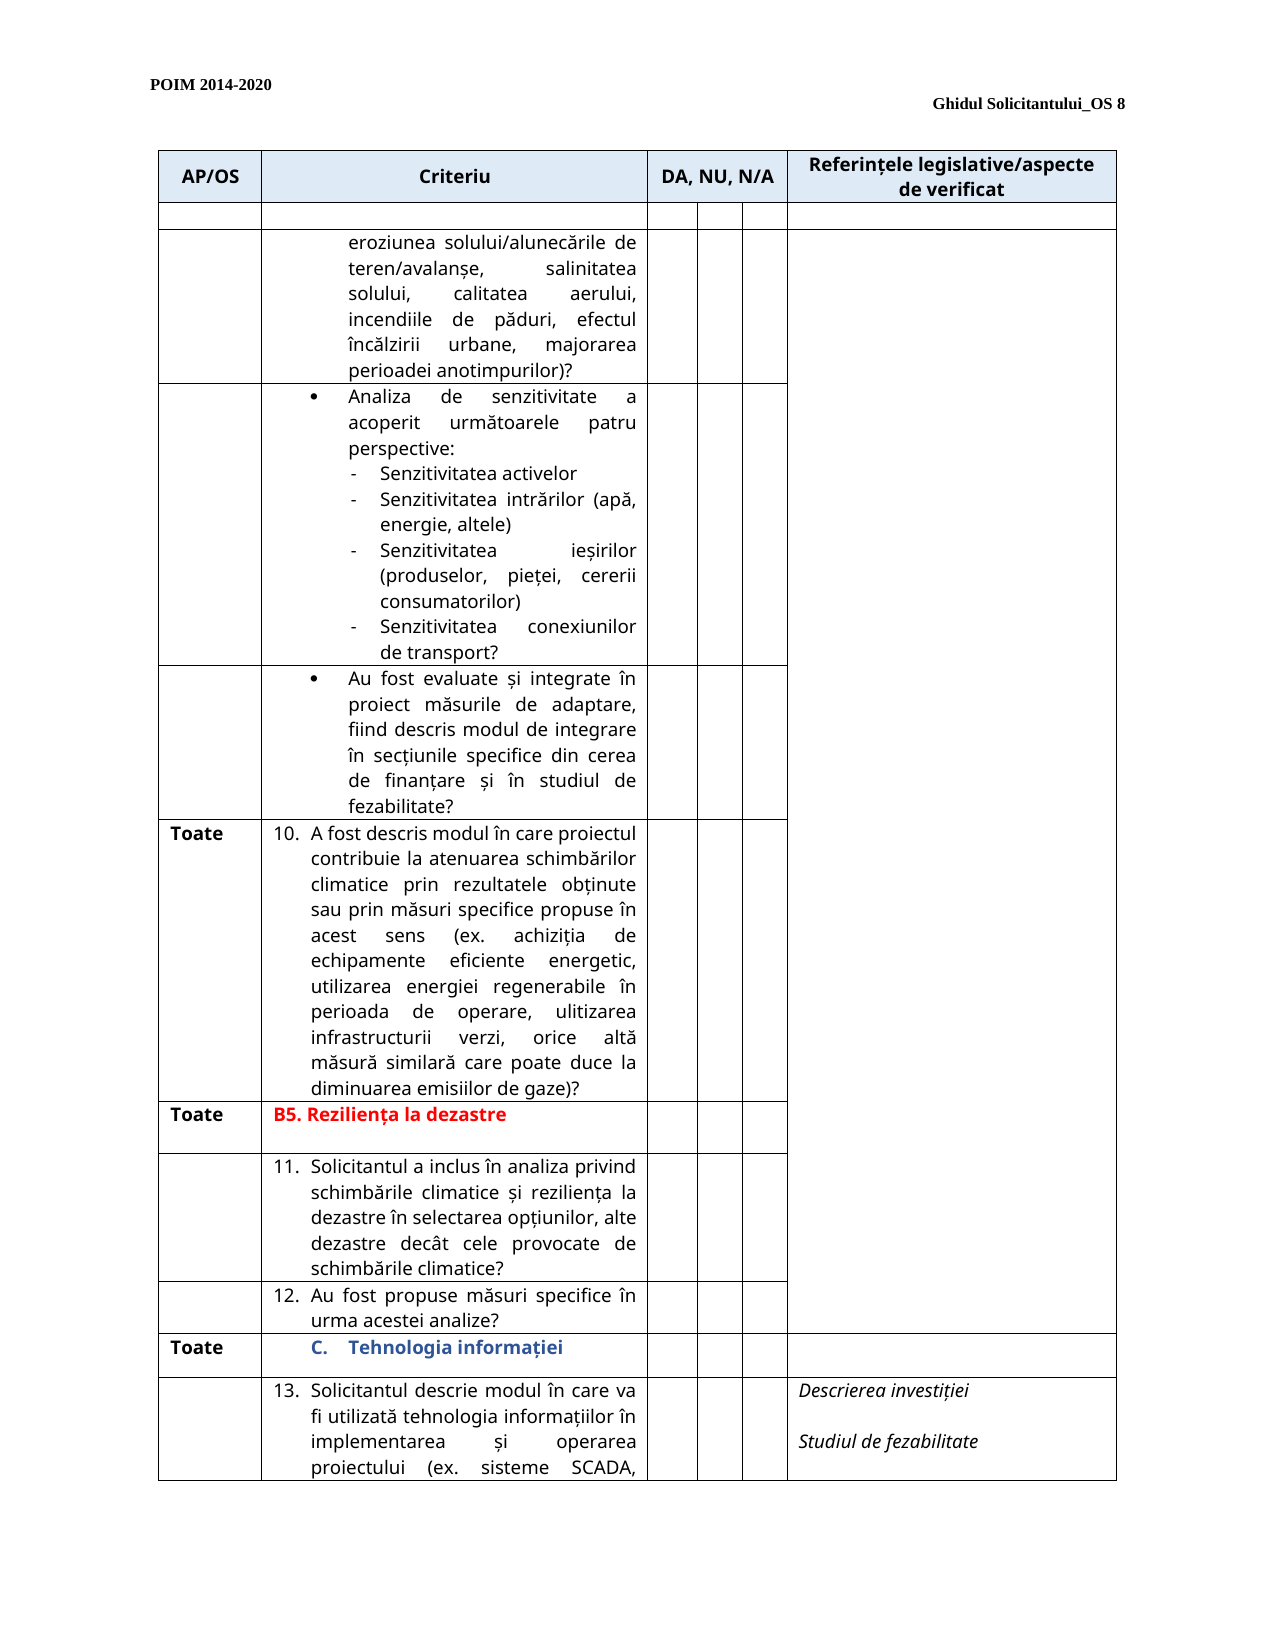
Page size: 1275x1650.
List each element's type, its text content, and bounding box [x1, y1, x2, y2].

table_cell [159, 203, 261, 229]
table_cell [648, 203, 697, 229]
table_cell [698, 820, 742, 1101]
table_cell [788, 1334, 1116, 1377]
table_cell [159, 384, 261, 664]
table_cell [743, 203, 787, 229]
table_cell Au fost propuse măsuri specifice în urma acestei analize? [262, 1282, 647, 1333]
table_cell [788, 203, 1116, 229]
table_cell [159, 1154, 261, 1281]
table_cell [648, 1154, 697, 1281]
table_cell [648, 1334, 697, 1377]
table_cell [743, 1334, 787, 1377]
table_cell [648, 666, 697, 819]
table_cell [743, 1378, 787, 1480]
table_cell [262, 230, 647, 383]
table_cell [743, 666, 787, 819]
table_cell B5. Rezilienţa la dezastre [262, 1102, 647, 1153]
table_cell [743, 384, 787, 664]
table_cell [698, 666, 742, 819]
table_cell [698, 1282, 742, 1333]
table_cell [648, 1378, 697, 1480]
table_cell [743, 1282, 787, 1333]
table_cell [698, 1102, 742, 1153]
table_header AP/OS [159, 151, 261, 202]
table_cell [743, 820, 787, 1101]
table_cell [698, 1154, 742, 1281]
table_cell [648, 1102, 697, 1153]
table_cell Toate [159, 1334, 261, 1377]
table_cell [698, 203, 742, 229]
table_header Referințele legislative/aspecte de verificat [788, 151, 1116, 202]
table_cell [262, 1378, 647, 1480]
table_cell [159, 1378, 261, 1480]
table_cell Toate [159, 1102, 261, 1153]
table_header DA, NU, N/A [648, 151, 787, 202]
table_cell Tehnologia informației [262, 1334, 647, 1377]
table_cell [698, 384, 742, 664]
table_cell [262, 203, 647, 229]
table_cell [159, 1282, 261, 1333]
table_cell [159, 230, 261, 383]
table_cell [698, 1334, 742, 1377]
table_cell [698, 230, 742, 383]
table_cell [648, 230, 697, 383]
table_cell [159, 666, 261, 819]
table_cell [698, 1378, 742, 1480]
table_cell Toate [159, 820, 261, 1101]
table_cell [788, 1378, 1116, 1480]
table_header Criteriu [262, 151, 647, 202]
table_cell [743, 1102, 787, 1153]
table_cell Solicitantul a inclus în analiza privind schimbările climatice și reziliența la dezastre în selectarea opțiunilor, alte dezastre decât cele provocate de schimbările climatice? [262, 1154, 647, 1281]
table_cell [648, 384, 697, 664]
table_cell [743, 230, 787, 383]
table_cell Au fost evaluate și integrate în proiect măsurile de adaptare, fiind descris modul de integrare în secțiunile specifice din cerea de finanțare și în studiul de fezabilitate? [262, 666, 647, 819]
table_cell [648, 1282, 697, 1333]
table_cell A fost descris modul în care proiectul contribuie la atenuarea schimbărilor climatice prin rezultatele obținute sau prin măsuri specifice propuse în acest sens (ex. achiziția de echipamente eficiente energetic, utilizarea energiei regenerabile în perioada de operare, ulitizarea infrastructurii verzi, orice altă măsură similară care poate duce la diminuarea emisiilor de gaze)? [262, 820, 647, 1101]
table_cell [743, 1154, 787, 1281]
table_cell Analiza de senzitivitate a acoperit următoarele patru perspective: Senzitivitatea activelor Senzitivitatea intrărilor (apă, energie, altele) Senzitivitatea ieșirilor (produselor, pieței, cererii consumatorilor) Senzitivitatea conexiunilor de transport? [262, 384, 647, 664]
table_cell [648, 820, 697, 1101]
